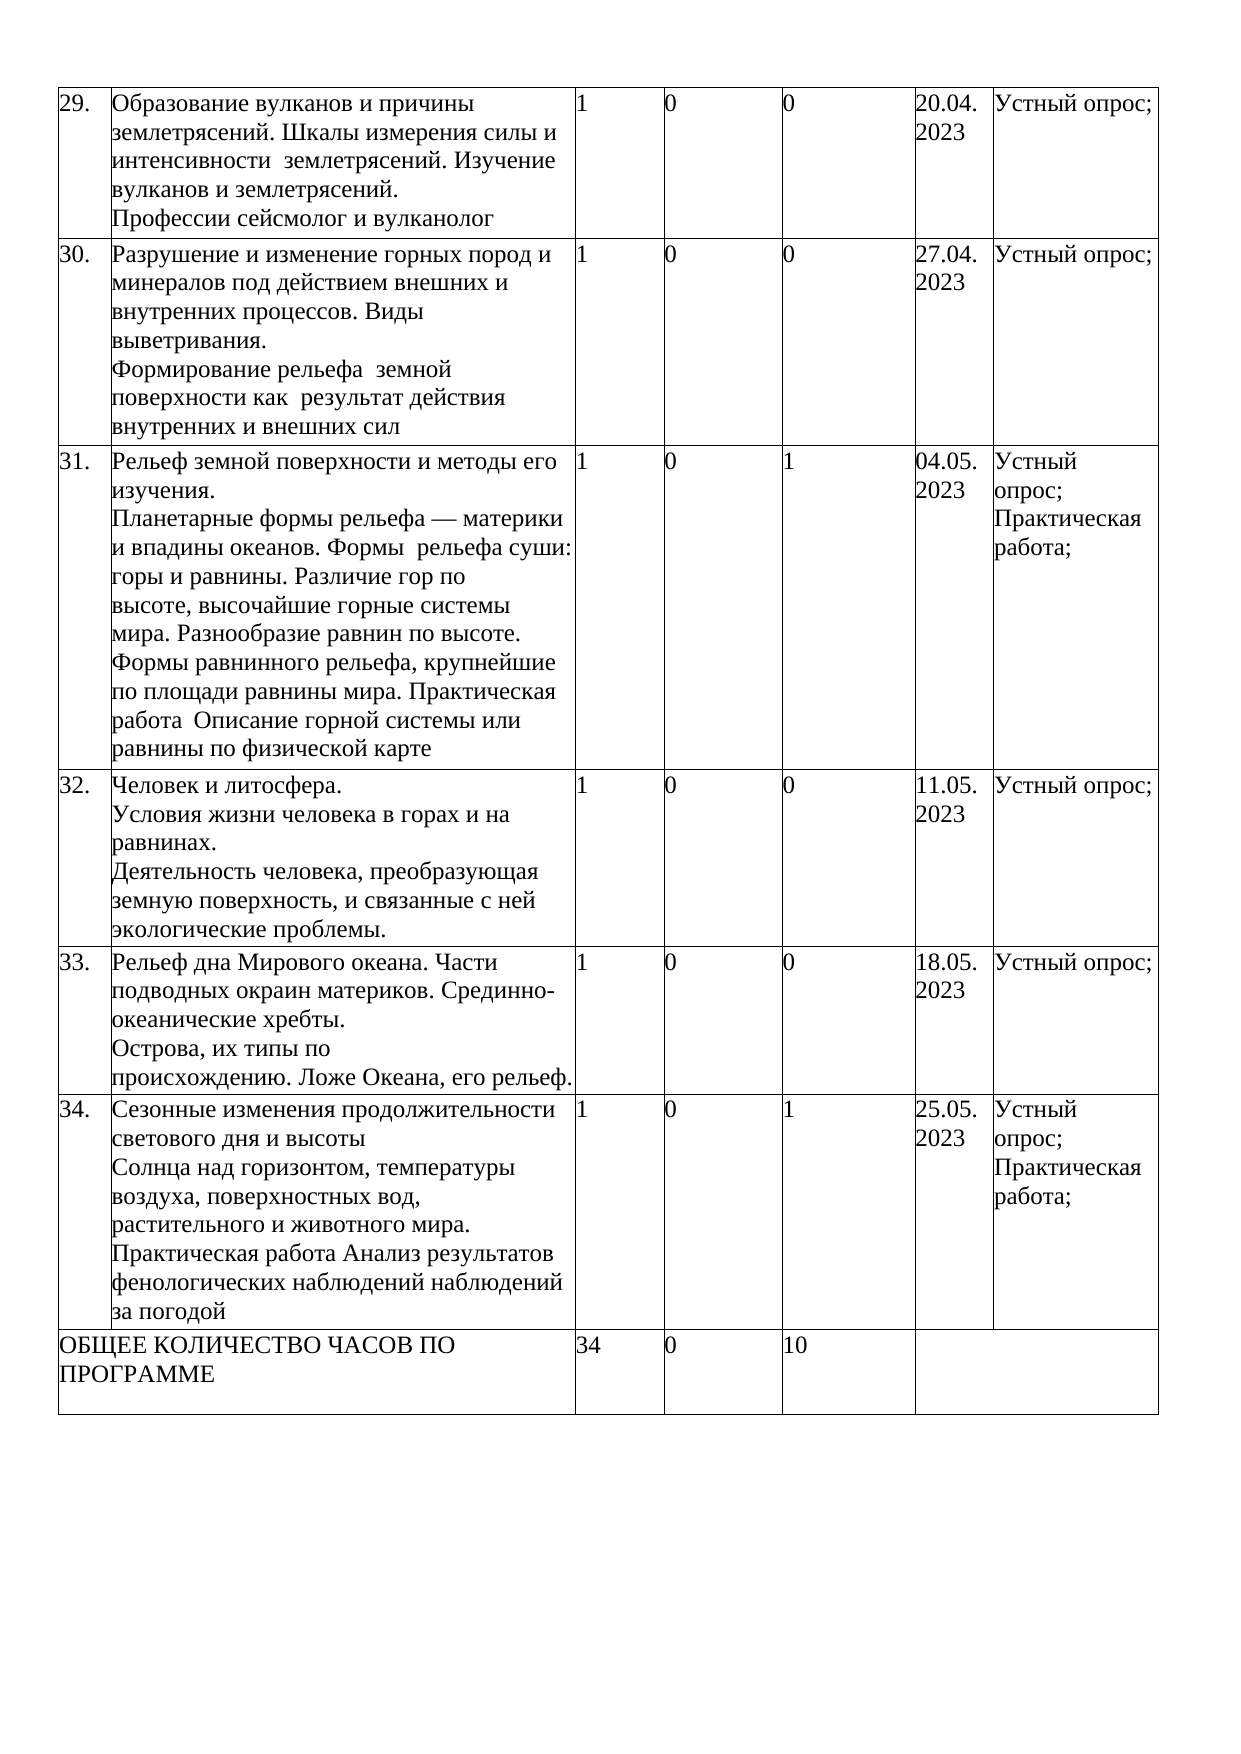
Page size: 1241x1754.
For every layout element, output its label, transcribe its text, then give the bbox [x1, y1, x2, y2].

table_header 1 [576, 88, 664, 238]
table_cell 33. [59, 947, 111, 1093]
table_cell 1 [783, 446, 915, 769]
table_cell 1 [576, 239, 664, 445]
table_header Устный опрос; [994, 88, 1158, 238]
table_cell 27.04. 2023 [916, 239, 993, 445]
table_cell 25.05. 2023 [916, 1095, 993, 1329]
table_cell 0 [665, 1095, 782, 1329]
table_cell Рельеф земной поверхности и методы его изучения. Планетарные формы рельефа — материки и впадины океанов. Формы рельефа суши: горы и равнины. Различие гор по высоте, высочайшие горные системы мира. Разнообразие равнин по высоте. Формы равнинного рельефа, крупнейшие по площади равнины мира. Практическая работа Описание горной системы или равнины по физической карте [112, 446, 575, 769]
table_cell 0 [783, 947, 915, 1093]
table_cell 34 [576, 1330, 664, 1413]
table_cell Устный опрос; [994, 947, 1158, 1093]
table_cell 0 [783, 770, 915, 946]
table_cell Человек и литосфера. Условия жизни человека в горах и на равнинах. Деятельность человека, преобразующая земную поверхность, и связанные с ней экологические проблемы. [112, 770, 575, 946]
table_cell [916, 1330, 1158, 1413]
table_cell 0 [665, 239, 782, 445]
table_cell Рельеф дна Мирового океана. Части подводных окраин материков. Срединно- океанические хребты. Острова, их типы по происхождению. Ложе Океана, его рельеф. [112, 947, 575, 1093]
table_cell Устный опрос; [994, 770, 1158, 946]
table_cell 1 [576, 446, 664, 769]
table_cell 0 [665, 446, 782, 769]
table_cell 0 [665, 1330, 782, 1413]
table_cell 30. [59, 239, 111, 445]
table_cell 31. [59, 446, 111, 769]
table_cell Сезонные изменения продолжительности светового дня и высоты Солнца над горизонтом, температуры воздуха, поверхностных вод, растительного и животного мира. Практическая работа Анализ результатов фенологических наблюдений наблюдений за погодой [112, 1095, 575, 1329]
table_cell Устный опрос; [994, 239, 1158, 445]
table_header 0 [783, 88, 915, 238]
table_cell Устный опрос; Практическая работа; [994, 1095, 1158, 1329]
table_header Образование вулканов и причины землетрясений. Шкалы измерения силы и интенсивности землетрясений. Изучение вулканов и землетрясений. Профессии сейсмолог и вулканолог [112, 88, 575, 238]
table_cell 0 [783, 239, 915, 445]
table_cell 0 [665, 770, 782, 946]
table_cell 1 [783, 1095, 915, 1329]
table_header 29. [59, 88, 111, 238]
table_cell 04.05. 2023 [916, 446, 993, 769]
table_cell 10 [783, 1330, 915, 1413]
table_header 20.04. 2023 [916, 88, 993, 238]
table_cell 1 [576, 770, 664, 946]
table_cell 32. [59, 770, 111, 946]
table_cell 1 [576, 947, 664, 1093]
table_cell 18.05. 2023 [916, 947, 993, 1093]
table_header 0 [665, 88, 782, 238]
table_cell Устный опрос; Практическая работа; [994, 446, 1158, 769]
table_cell 34. [59, 1095, 111, 1329]
table_cell Разрушение и изменение горных пород и минералов под действием внешних и внутренних процессов. Виды выветривания. Формирование рельефа земной поверхности как результат действия внутренних и внешних сил [112, 239, 575, 445]
table_cell 0 [665, 947, 782, 1093]
table_cell 1 [576, 1095, 664, 1329]
table_cell ОБЩЕЕ КОЛИЧЕСТВО ЧАСОВ ПО ПРОГРАММЕ [59, 1330, 575, 1413]
table_cell 11.05. 2023 [916, 770, 993, 946]
